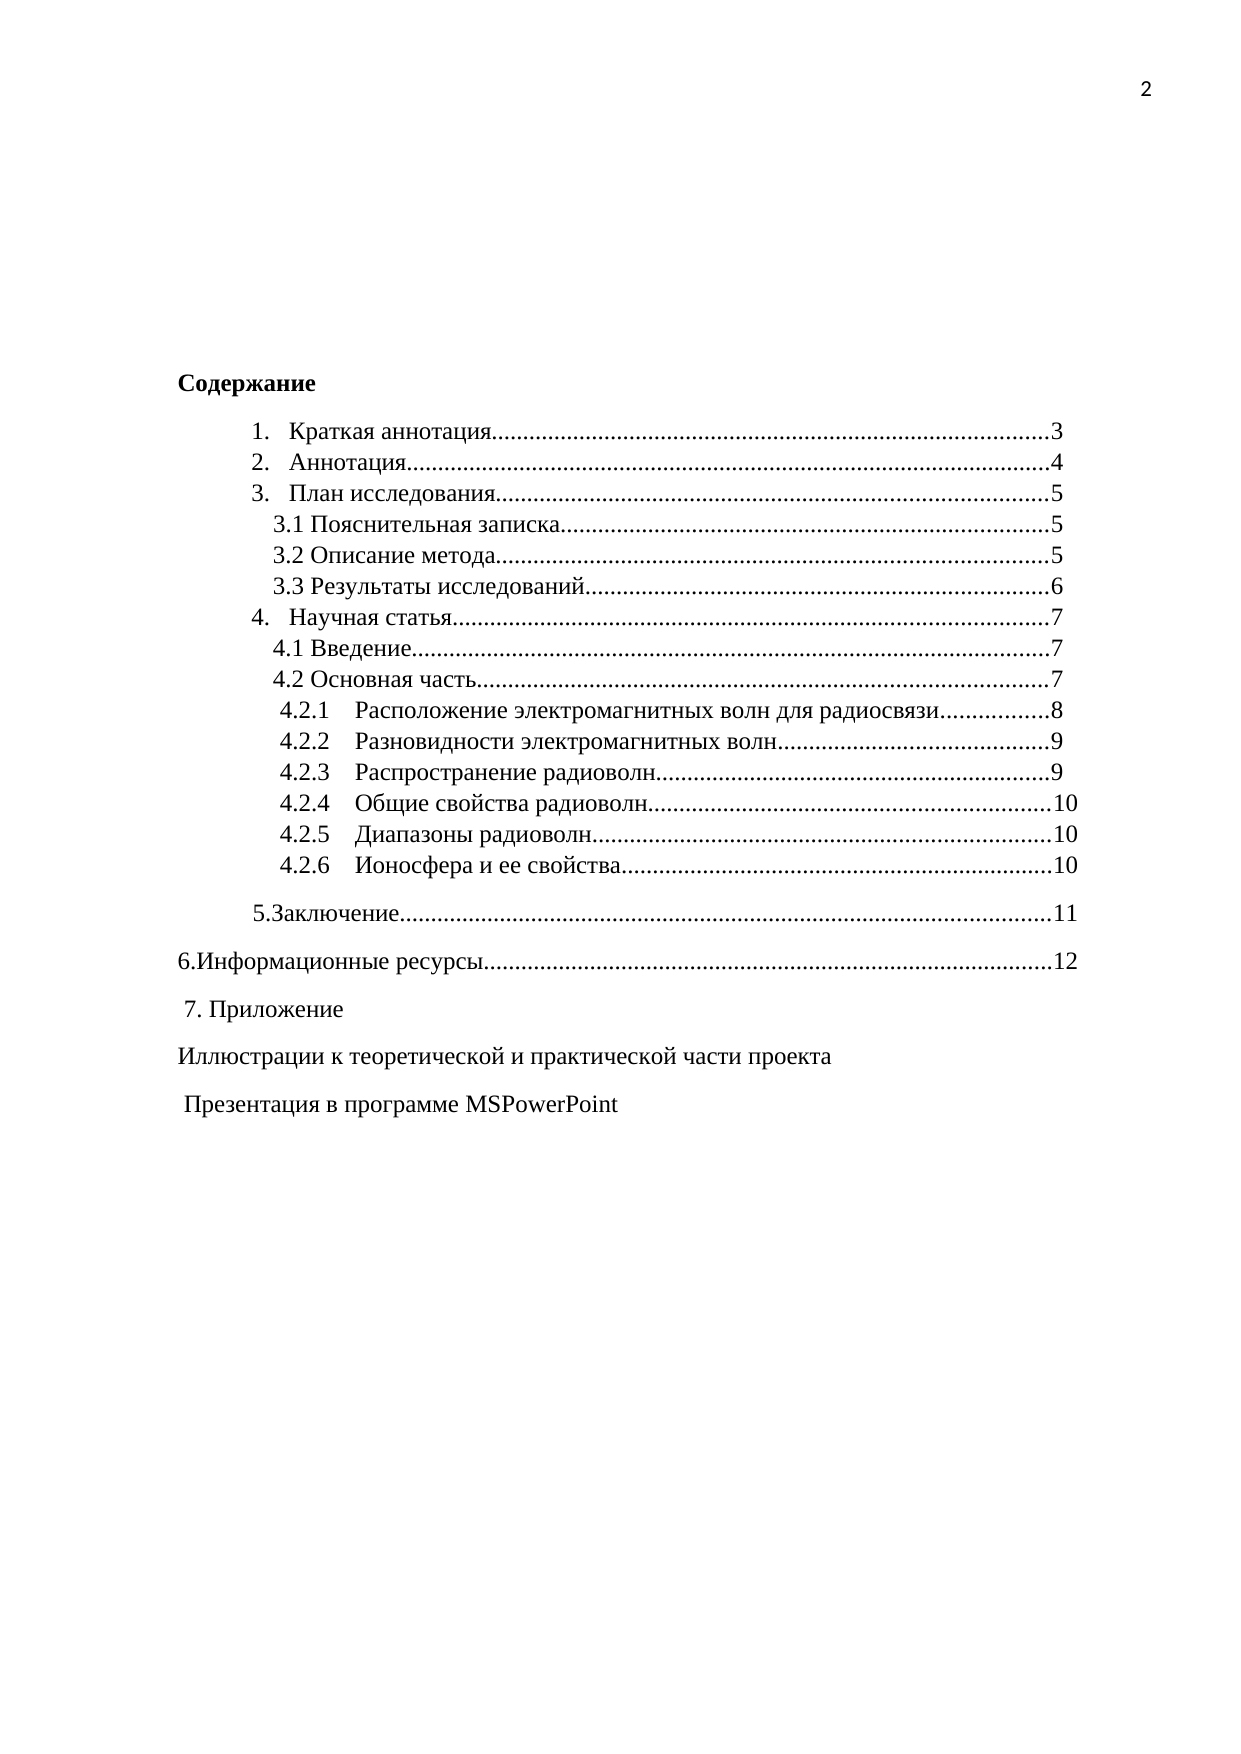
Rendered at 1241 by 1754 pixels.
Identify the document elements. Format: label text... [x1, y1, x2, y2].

list Аннотация 4 [251, 447, 1152, 476]
list План исследования 5 [251, 478, 1152, 507]
list Распространение радиоволн 9 [279, 757, 1152, 786]
list Краткая аннотация 3 [251, 416, 1152, 445]
list Описание метода 5 [273, 540, 1152, 569]
list Расположение электромагнитных волн для радиосвязи 8 [279, 695, 1152, 724]
text Содержание [177, 368, 1152, 397]
list Основная часть 7 [273, 664, 1152, 693]
text 6.Информационные ресурсы 12 [177, 946, 1152, 975]
text Презентация в программе MSPowerPoint [177, 1089, 1152, 1118]
list Диапазоны радиоволн 10 [279, 819, 1152, 848]
text Иллюстрации к теоретической и практической части проекта [177, 1041, 1152, 1070]
text 5.Заключение 11 [252, 898, 1152, 927]
list Разновидности электромагнитных волн 9 [279, 726, 1152, 755]
text 7. Приложение [177, 994, 1152, 1022]
list Ионосфера и ее свойства 10 [279, 851, 1152, 879]
list Общие свойства радиоволн 10 [279, 788, 1152, 817]
list Научная статья 7 [251, 602, 1152, 631]
list Введение 7 [273, 633, 1152, 662]
list Результаты исследований 6 [273, 571, 1152, 600]
list Пояснительная записка 5 [273, 509, 1152, 538]
